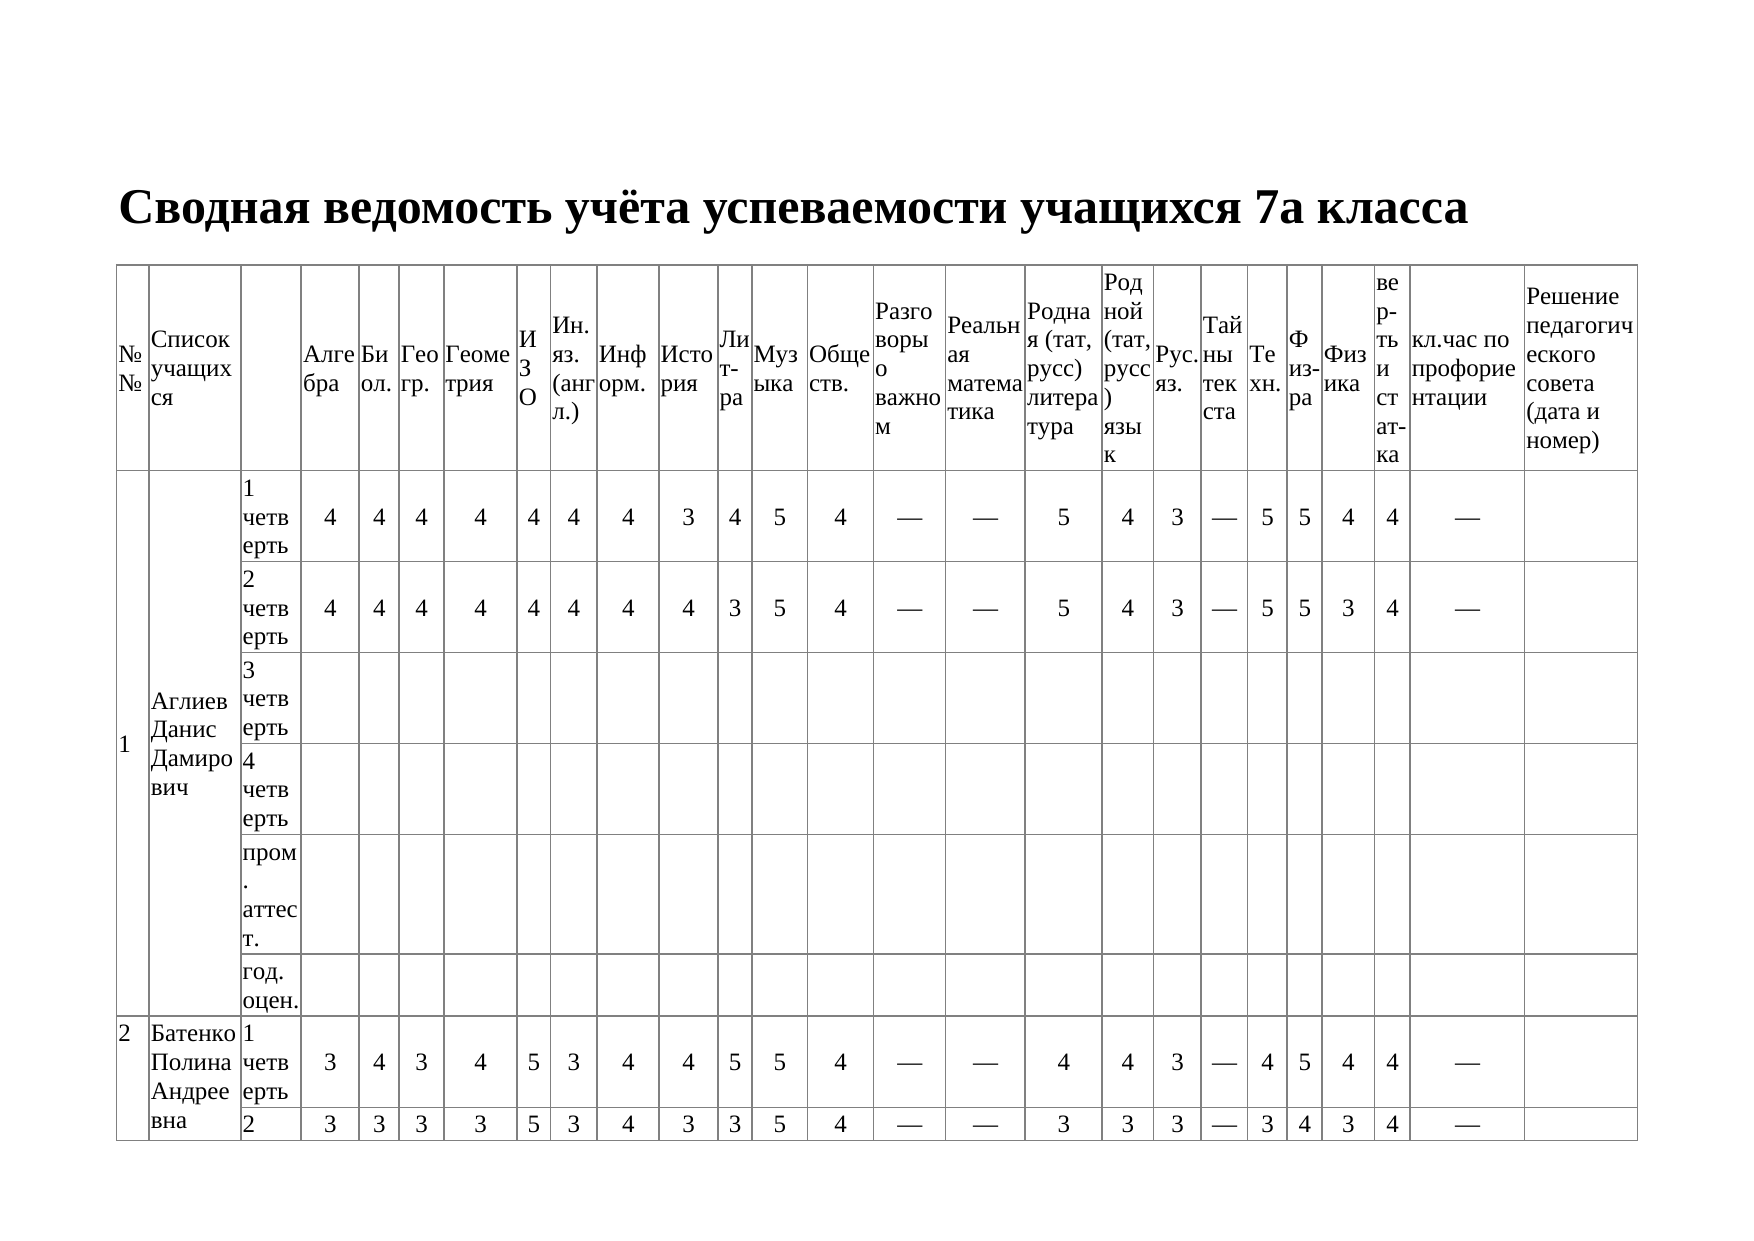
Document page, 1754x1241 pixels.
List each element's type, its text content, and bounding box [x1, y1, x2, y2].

table_cell [1248, 955, 1286, 1015]
table_cell 5 [1248, 471, 1286, 561]
table_cell [360, 835, 398, 953]
table_cell 4 [1248, 1017, 1286, 1106]
table_cell [518, 653, 550, 743]
table_header Решение педагогического совета (дата и номер) [1525, 266, 1637, 470]
table_header Биол. [360, 266, 398, 470]
table_cell 5 [1026, 562, 1101, 652]
table_cell [598, 744, 658, 833]
table_cell — [946, 562, 1024, 652]
table_cell 4 [400, 562, 443, 652]
table_cell [808, 835, 873, 953]
table_cell [360, 955, 398, 1015]
table_cell 1 четверть [242, 471, 300, 561]
table_header Ин. яз. (англ.) [551, 266, 596, 470]
table_cell — [1202, 1017, 1247, 1106]
table_cell [946, 835, 1024, 953]
table_cell [719, 744, 751, 833]
table_cell 4 [660, 1017, 717, 1106]
table_cell — [874, 1017, 945, 1106]
table_header Обществ. [808, 266, 873, 470]
table_cell [719, 835, 751, 953]
table_cell 3 [1026, 1108, 1101, 1140]
table_header Реальная математика [946, 266, 1024, 470]
table_cell 4 [808, 1017, 873, 1106]
table_cell [1248, 653, 1286, 743]
table_cell [660, 653, 717, 743]
table_cell 4 [1323, 471, 1374, 561]
table_cell 5 [1288, 562, 1321, 652]
table_cell пром. аттест. [242, 835, 300, 953]
table_cell 4 [1103, 562, 1153, 652]
table_cell [1323, 744, 1374, 833]
table_cell [753, 744, 807, 833]
table_cell [1103, 835, 1153, 953]
table_header Техн. [1248, 266, 1286, 470]
table_cell 4 [360, 1017, 398, 1106]
table_cell Батенко Полина Андреевна [150, 1017, 240, 1140]
table_cell [1288, 835, 1321, 953]
table_cell 4 [400, 471, 443, 561]
table_cell 5 [518, 1108, 550, 1140]
table_cell 4 [445, 562, 516, 652]
table_cell 3 [551, 1108, 596, 1140]
table_cell [360, 653, 398, 743]
table_header Физ-ра [1288, 266, 1321, 470]
table_cell 3 [1103, 1108, 1153, 1140]
table_cell [302, 835, 358, 953]
table_cell 4 [1103, 1017, 1153, 1106]
table_cell 4 [808, 471, 873, 561]
table_cell 4 [660, 562, 717, 652]
table_cell 4 [598, 471, 658, 561]
table_cell — [1202, 562, 1247, 652]
table_cell [660, 744, 717, 833]
table_cell [445, 835, 516, 953]
table_cell [1525, 562, 1637, 652]
table_cell — [1411, 1108, 1524, 1140]
table_cell [445, 653, 516, 743]
table_cell [598, 653, 658, 743]
table_cell [753, 653, 807, 743]
table_cell [874, 744, 945, 833]
table_cell [1202, 744, 1247, 833]
table_cell [445, 744, 516, 833]
table_cell [946, 744, 1024, 833]
table_cell [719, 653, 751, 743]
table_cell — [946, 1108, 1024, 1140]
table_cell [660, 835, 717, 953]
table_cell 3 [1323, 1108, 1374, 1140]
table_cell [753, 835, 807, 953]
table_cell [598, 955, 658, 1015]
table_header Геогр. [400, 266, 443, 470]
table_header кл.час по профориентации [1411, 266, 1524, 470]
table_cell [518, 744, 550, 833]
table_cell [1288, 744, 1321, 833]
table_cell [551, 955, 596, 1015]
table_cell [1288, 653, 1321, 743]
table_cell 3 [1154, 562, 1200, 652]
table_cell [1103, 744, 1153, 833]
table_cell [1411, 835, 1524, 953]
table_cell [1411, 653, 1524, 743]
table_cell 1 четверть [242, 1017, 300, 1106]
table_cell 2 четверть [242, 1108, 300, 1140]
table_cell [400, 744, 443, 833]
table_cell 4 [302, 471, 358, 561]
table_cell 4 [598, 1017, 658, 1106]
table_cell 3 [1154, 1108, 1200, 1140]
table_cell [1026, 835, 1101, 953]
table_cell — [946, 1017, 1024, 1106]
text Сводная ведомость учёта успеваемости учащихся 7а класса [118, 177, 1636, 235]
table_cell [1202, 955, 1247, 1015]
table_cell 4 [445, 471, 516, 561]
table_cell 5 [518, 1017, 550, 1106]
table_cell 4 [360, 562, 398, 652]
table_cell 4 [1288, 1108, 1321, 1140]
table_cell [518, 955, 550, 1015]
table_cell 3 [1154, 471, 1200, 561]
table_cell [753, 955, 807, 1015]
table_header Информ. [598, 266, 658, 470]
table_header Родная (тат, русс) литература [1026, 266, 1101, 470]
table_cell [1154, 653, 1200, 743]
table_header Геометрия [445, 266, 516, 470]
table_cell 5 [1288, 1017, 1321, 1106]
table_cell [808, 744, 873, 833]
table_cell 4 [1103, 471, 1153, 561]
table_cell — [1411, 562, 1524, 652]
table_cell 3 [302, 1017, 358, 1106]
table_header ИЗО [518, 266, 550, 470]
table_cell [1026, 653, 1101, 743]
table_cell — [1202, 1108, 1247, 1140]
table_cell [598, 835, 658, 953]
table_cell 4 [598, 562, 658, 652]
table_cell 3 [360, 1108, 398, 1140]
table_cell 1 [117, 471, 148, 1015]
table_cell [1375, 653, 1409, 743]
table_cell [1375, 955, 1409, 1015]
table_cell 4 [445, 1017, 516, 1106]
table_cell [1154, 744, 1200, 833]
table_cell 5 [753, 562, 807, 652]
table_cell [1525, 1108, 1637, 1140]
table_cell 4 [1375, 471, 1409, 561]
table_cell [1411, 955, 1524, 1015]
table_cell [302, 955, 358, 1015]
table_cell 4 [1026, 1017, 1101, 1106]
table_header Список учащихся [150, 266, 240, 470]
table_cell [1525, 653, 1637, 743]
table_cell [719, 955, 751, 1015]
table_cell — [874, 562, 945, 652]
table_cell 3 [660, 471, 717, 561]
table_cell 4 [1375, 1017, 1409, 1106]
table_cell [302, 653, 358, 743]
table_cell [1202, 653, 1247, 743]
table_cell [1248, 744, 1286, 833]
table_header Рус.яз. [1154, 266, 1200, 470]
table_cell [1026, 955, 1101, 1015]
table_cell — [874, 471, 945, 561]
table_cell [400, 835, 443, 953]
table_cell [1103, 653, 1153, 743]
table_cell 5 [719, 1017, 751, 1106]
table_cell 3 [719, 562, 751, 652]
table_cell 3 [660, 1108, 717, 1140]
table_cell [1375, 744, 1409, 833]
table_cell [551, 653, 596, 743]
table_cell [518, 835, 550, 953]
table_cell [1411, 744, 1524, 833]
table_cell 5 [1248, 562, 1286, 652]
table_cell 3 [1154, 1017, 1200, 1106]
table_cell [874, 955, 945, 1015]
table_cell [445, 955, 516, 1015]
table_cell — [1202, 471, 1247, 561]
table_header Алгебра [302, 266, 358, 470]
table_cell 5 [753, 1017, 807, 1106]
table_cell 3 [551, 1017, 596, 1106]
table_cell [1288, 955, 1321, 1015]
table_cell [400, 955, 443, 1015]
table_cell [1525, 471, 1637, 561]
table_cell [808, 653, 873, 743]
table_cell [1525, 1017, 1637, 1106]
table_cell 4 [808, 1108, 873, 1140]
table_cell 4 [518, 471, 550, 561]
table_cell [360, 744, 398, 833]
table_cell 4 [1375, 1108, 1409, 1140]
table_cell [874, 653, 945, 743]
table_cell [551, 835, 596, 953]
table_cell [1525, 835, 1637, 953]
table_cell [946, 653, 1024, 743]
table_header Родной (тат, русс) язык [1103, 266, 1153, 470]
table_header вер-ть и стат-ка [1375, 266, 1409, 470]
table_header Музыка [753, 266, 807, 470]
table_cell 3 четверть [242, 653, 300, 743]
table_cell 5 [1026, 471, 1101, 561]
table_cell 4 [302, 562, 358, 652]
table_cell [1154, 955, 1200, 1015]
table_header История [660, 266, 717, 470]
table_cell 5 [753, 1108, 807, 1140]
table_cell год. оцен. [242, 955, 300, 1015]
table_cell [1026, 744, 1101, 833]
table_cell 5 [753, 471, 807, 561]
table_cell [808, 955, 873, 1015]
table_cell 3 [302, 1108, 358, 1140]
table_cell [1103, 955, 1153, 1015]
table_cell — [1411, 1017, 1524, 1106]
table_cell [946, 955, 1024, 1015]
table_cell — [874, 1108, 945, 1140]
table_cell 2 четверть [242, 562, 300, 652]
table_header [242, 266, 300, 470]
table_cell 4 [719, 471, 751, 561]
table_cell [1323, 653, 1374, 743]
table_cell [1323, 955, 1374, 1015]
table_cell 3 [1248, 1108, 1286, 1140]
table_cell Аглиев Данис Дамирович [150, 471, 240, 1015]
table_cell [302, 744, 358, 833]
table_cell 4 [1375, 562, 1409, 652]
table_header Лит-ра [719, 266, 751, 470]
table_cell 4 [551, 562, 596, 652]
table_header Физика [1323, 266, 1374, 470]
table_cell [1323, 835, 1374, 953]
table_header Тайны текста [1202, 266, 1247, 470]
table_cell 3 [719, 1108, 751, 1140]
table_cell [874, 835, 945, 953]
table_cell [1525, 955, 1637, 1015]
table_cell 4 [551, 471, 596, 561]
table_cell [1248, 835, 1286, 953]
table_cell [1375, 835, 1409, 953]
table_cell [660, 955, 717, 1015]
table_cell — [1411, 471, 1524, 561]
table_cell [1525, 744, 1637, 833]
table_header №№ [117, 266, 148, 470]
table_cell [400, 653, 443, 743]
table_cell 3 [400, 1108, 443, 1140]
table_cell 4 [518, 562, 550, 652]
table_cell [1202, 835, 1247, 953]
table_cell 3 [400, 1017, 443, 1106]
table_cell 3 [445, 1108, 516, 1140]
table_cell [551, 744, 596, 833]
table_cell 4 [808, 562, 873, 652]
table_cell 4 [360, 471, 398, 561]
table_cell 4 [598, 1108, 658, 1140]
table_cell 4 [1323, 1017, 1374, 1106]
table_cell — [946, 471, 1024, 561]
table_cell 2 [117, 1017, 148, 1140]
table_cell 3 [1323, 562, 1374, 652]
table_cell [1154, 835, 1200, 953]
table_cell 5 [1288, 471, 1321, 561]
table_header Разговоры о важном [874, 266, 945, 470]
table_cell 4 четверть [242, 744, 300, 833]
